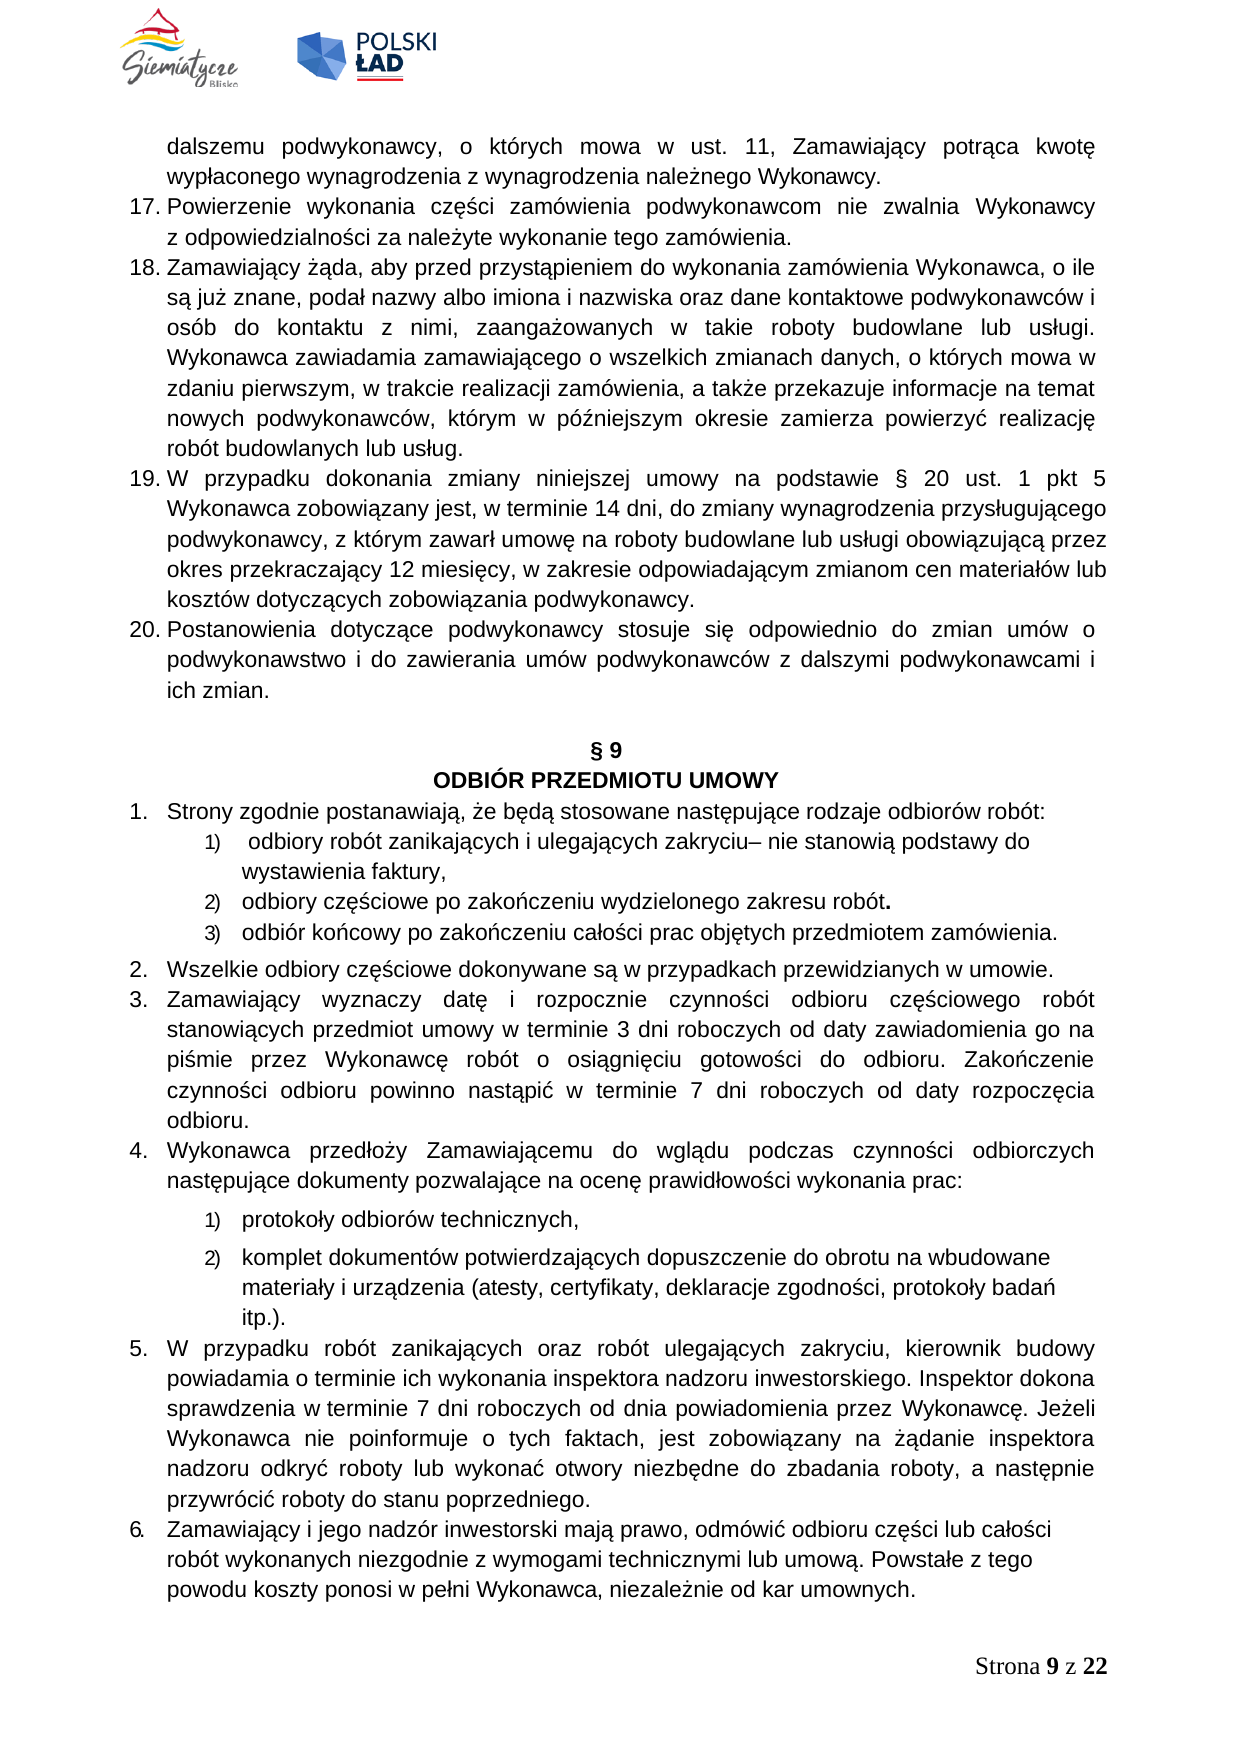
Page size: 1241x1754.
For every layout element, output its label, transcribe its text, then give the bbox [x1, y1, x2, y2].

picture [289, 21, 452, 99]
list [129, 133, 1096, 189]
list odbiory częściowe po zakończeniu wydzielonego zakresu robót. [204, 888, 1107, 914]
list Powierzenie wykonania części zamówienia podwykonawcom nie zwalnia Wykonawcy z odpowiedzialności za należyte wykonanie tego zamówienia. [129, 193, 1095, 250]
list odbiory robót zanikających i ulegających zakryciu– nie stanowią podstawy do wystawienia faktury, [204, 828, 1107, 884]
list Strony zgodnie postanawiają, że będą stosowane następujące rodzaje odbiorów robót: [129, 798, 1107, 824]
list W przypadku robót zanikających oraz robót ulegających zakryciu, kierownik budowy powiadamia o terminie ich wykonania inspektora nadzoru inwestorskiego. Inspektor dokona sprawdzenia w terminie 7 dni roboczych od dnia powiadomienia przez Wykonawcę. Jeżeli Wykonawca nie poinformuje o tych faktach, jest zobowiązany na żądanie inspektora nadzoru odkryć roboty lub wykonać otwory niezbędne do zbadania roboty, a następnie przywrócić roboty do stanu poprzedniego. [129, 1334, 1095, 1512]
picture [118, 7, 238, 86]
list Zamawiający wyznaczy datę i rozpocznie czynności odbioru częściowego robót stanowiących przedmiot umowy w terminie 3 dni roboczych od daty zawiadomienia go na piśmie przez Wykonawcę robót o osiągnięciu gotowości do odbioru. Zakończenie czynności odbioru powinno nastąpić w terminie 7 dni roboczych od daty rozpoczęcia odbioru. [129, 986, 1095, 1133]
list Zamawiający i jego nadzór inwestorski mają prawo, odmówić odbioru części lub całości robót wykonanych niezgodnie z wymogami technicznymi lub umową. Powstałe z tego powodu koszty ponosi w pełni Wykonawca, niezależnie od kar umownych. [129, 1516, 1107, 1602]
list W przypadku dokonania zmiany niniejszej umowy na podstawie § 20 ust. 1 pkt 5 Wykonawca zobowiązany jest, w terminie 14 dni, do zmiany wynagrodzenia przysługującego podwykonawcy, z którym zawarł umowę na roboty budowlane lub usługi obowiązującą przez okres przekraczający 12 miesięcy, w zakresie odpowiadającym zmianom cen materiałów lub kosztów dotyczących zobowiązania podwykonawcy. [129, 465, 1107, 612]
list Postanowienia dotyczące podwykonawcy stosuje się odpowiednio do zmian umów o podwykonawstwo i do zawierania umów podwykonawców z dalszymi podwykonawcami i ich zmian. [129, 616, 1096, 703]
list Wykonawca przedłoży Zamawiającemu do wglądu podczas czynności odbiorczych następujące dokumenty pozwalające na ocenę prawidłowości wykonania prac: [129, 1137, 1095, 1193]
text ODBIÓR PRZEDMIOTU UMOWY [119, 767, 1093, 794]
subtitle § 9 [119, 737, 1093, 763]
list protokoły odbiorów technicznych, [204, 1206, 1095, 1232]
list Zamawiający żąda, aby przed przystąpieniem do wykonania zamówienia Wykonawca, o ile są już znane, podał nazwy albo imiona i nazwiska oraz dane kontaktowe podwykonawców i osób do kontaktu z nimi, zaangażowanych w takie roboty budowlane lub usługi. Wykonawca zawiadamia zamawiającego o wszelkich zmianach danych, o których mowa w zdaniu pierwszym, w trakcie realizacji zamówienia, a także przekazuje informacje na temat nowych podwykonawców, którym w późniejszym okresie zamierza powierzyć realizację robót budowlanych lub usług. [129, 254, 1096, 461]
list Wszelkie odbiory częściowe dokonywane są w przypadkach przewidzianych w umowie. [129, 956, 1095, 982]
list odbiór końcowy po zakończeniu całości prac objętych przedmiotem zamówienia. [204, 918, 1107, 945]
list komplet dokumentów potwierdzających dopuszczenie do obrotu na wbudowane materiały i urządzenia (atesty, certyfikaty, deklaracje zgodności, protokoły badań itp.). [204, 1244, 1095, 1331]
